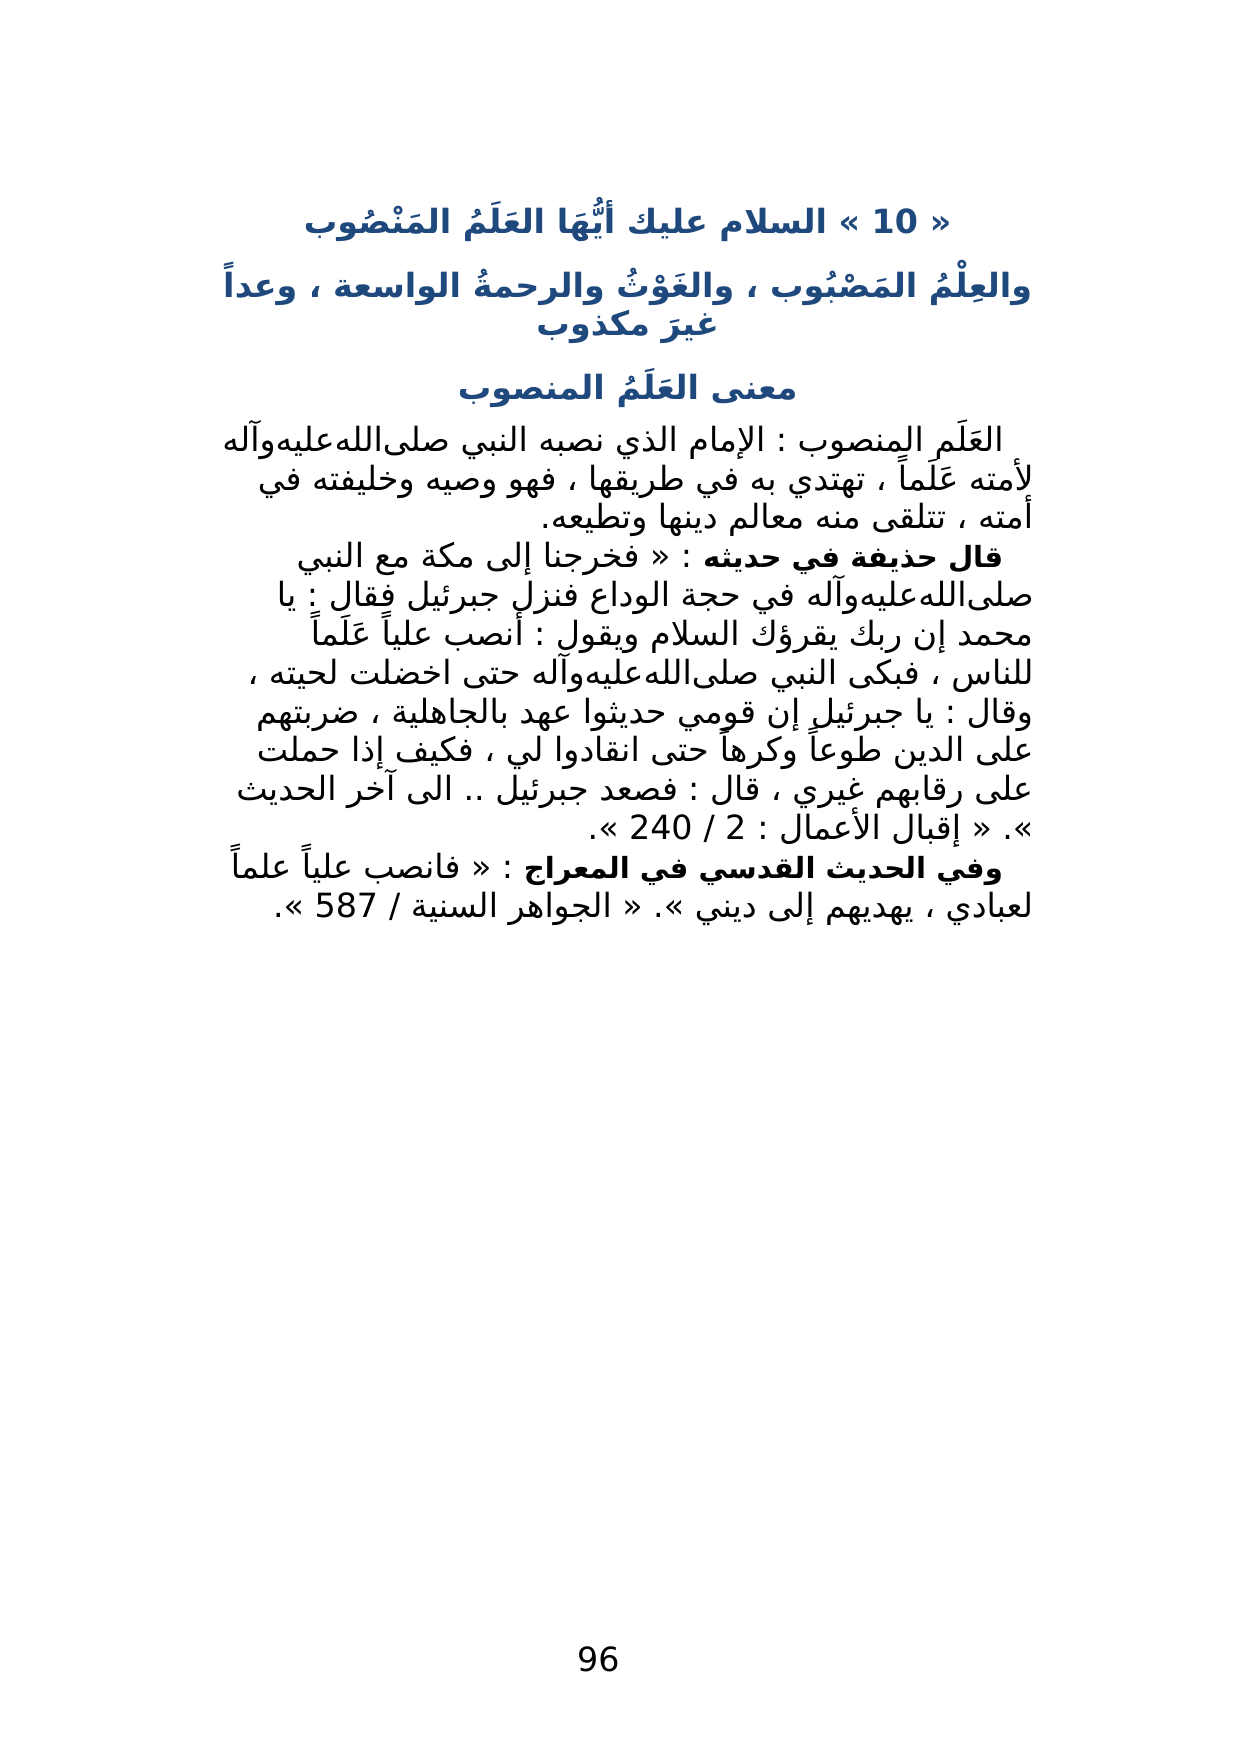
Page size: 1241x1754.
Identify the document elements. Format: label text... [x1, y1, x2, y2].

subtitle والعِلْمُ المَصْبُوب ، والغَوْثُ والرحمةُ الواسعة ، وعداً غيرَ مكذوب [222, 266, 1033, 344]
text قال حذيفة في حديثه : « فخرجنا إلى مكة مع النبي صلى‌الله‌عليه‌وآله في حجة الوداع فنزل جبرئيل فقال : يا محمد إن ربك يقرؤك السلام ويقول : أنصب علياً عَلَماً للناس ، فبكى النبي صلى‌الله‌عليه‌وآله حتى اخضلت لحيته ، وقال : يا جبرئيل إن قومي حديثوا عهد بالجاهلية ، ضربتهم على الدين طوعاً وكرهاً حتى انقادوا لي ، فكيف إذا حملت على رقابهم غيري ، قال : فصعد جبرئيل .. الى آخر الحديث ». « إقبال الأعمال : 2 / 240 ». [222, 537, 1033, 847]
subtitle معنى العَلَمُ المنصوب [222, 369, 1033, 408]
subtitle « 10 » السلام عليك أيُّهَا العَلَمُ المَنْصُوب [222, 202, 1033, 241]
text العَلَم المنصوب : الإمام الذي نصبه النبي صلى‌الله‌عليه‌وآله لأمته عَلَماً ، تهتدي به في طريقها ، فهو وصيه وخليفته في أمته ، تتلقى منه معالم دينها وتطيعه. [222, 420, 1033, 537]
text وفي الحديث القدسي في المعراج : « فانصب علياً علماً لعبادي ، يهديهم إلى ديني ». « الجواهر السنية / 587 ». [222, 847, 1033, 925]
